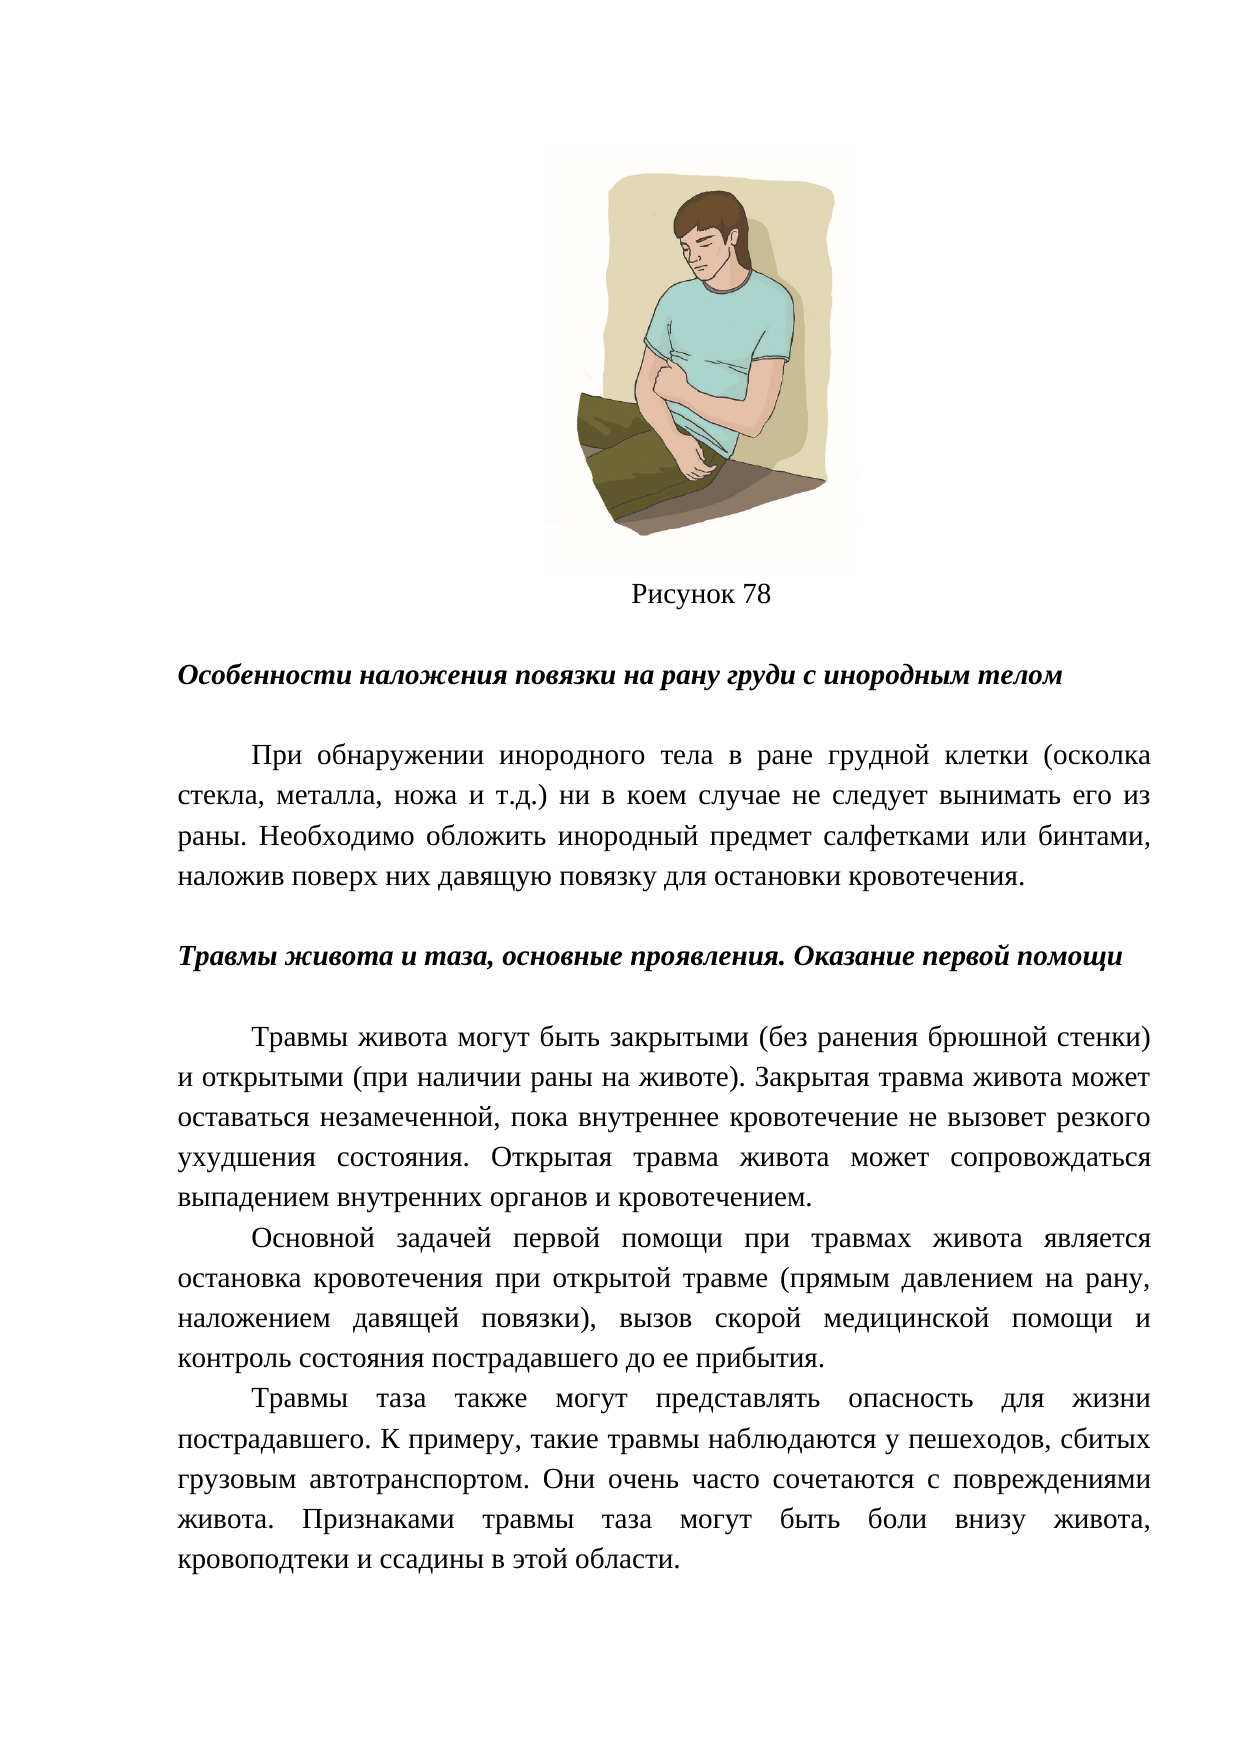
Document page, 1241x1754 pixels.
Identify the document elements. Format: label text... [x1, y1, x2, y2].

picture [545, 147, 858, 572]
text Рисунок 78 [177, 576, 1152, 610]
text Особенности наложения повязки на рану груди с инородным телом [177, 657, 1152, 690]
text Травмы живота могут быть закрытыми (без ранения брюшной стенки) и открытыми (при наличии раны на животе). Закрытая травма живота может оставаться незамеченной, пока внутреннее кровотечение не вызовет резкого ухудшения состояния. Открытая травма живота может сопровождаться выпадением внутренних органов и кровотечением. [177, 1019, 1152, 1213]
text Травмы живота и таза, основные проявления. Оказание первой помощи [177, 938, 1152, 972]
text При обнаружении инородного тела в ране грудной клетки (осколка стекла, металла, ножа и т.д.) ни в коем случае не следует вынимать его из раны. Необходимо обложить инородный предмет салфетками или бинтами, наложив поверх них давящую повязку для остановки кровотечения. [177, 737, 1152, 891]
text Основной задачей первой помощи при травмах живота является остановка кровотечения при открытой травме (прямым давлением на рану, наложением давящей повязки), вызов скорой медицинской помощи и контроль состояния пострадавшего до ее прибытия. [177, 1220, 1152, 1374]
text Травмы таза также могут представлять опасность для жизни пострадавшего. К примеру, такие травмы наблюдаются у пешеходов, сбитых грузовым автотранспортом. Они очень часто сочетаются с повреждениями живота. Признаками травмы таза могут быть боли внизу живота, кровоподтеки и ссадины в этой области. [177, 1381, 1152, 1575]
